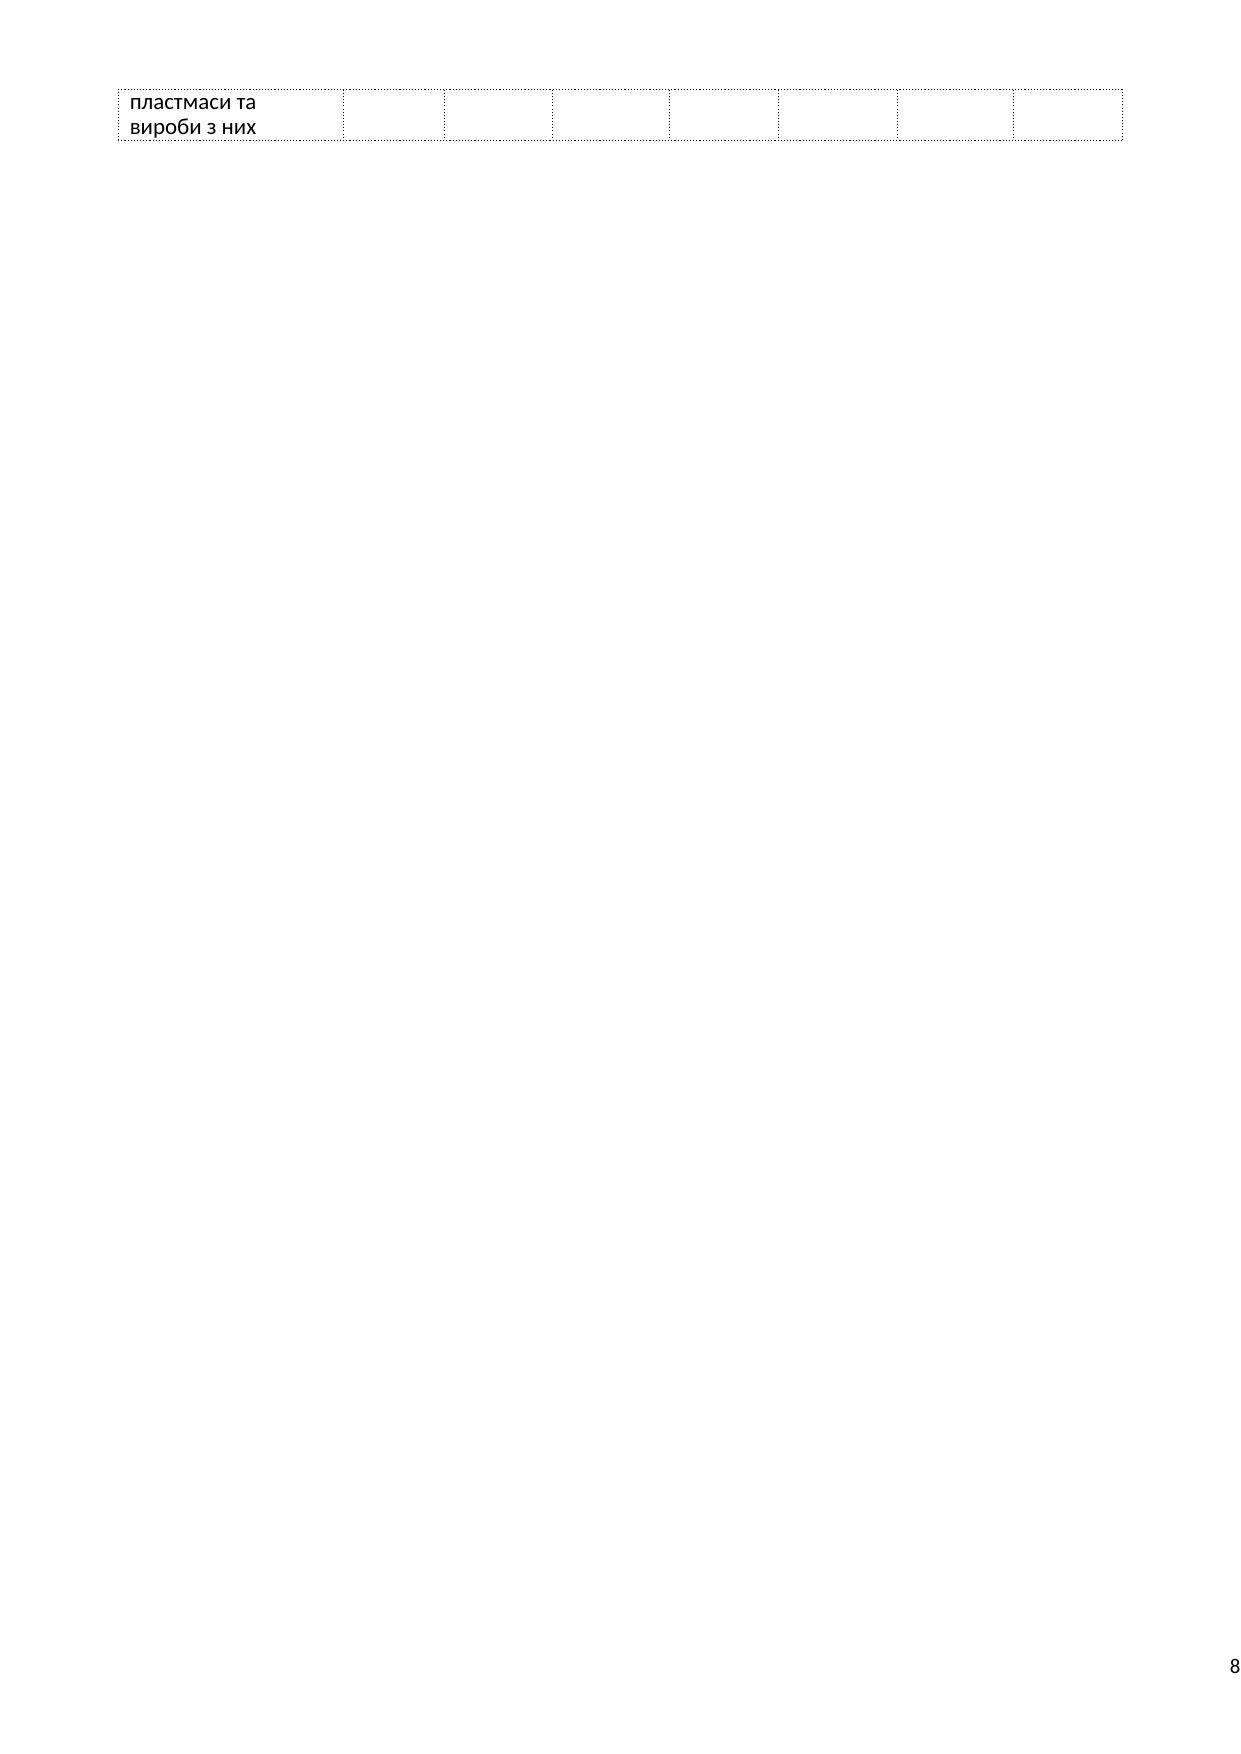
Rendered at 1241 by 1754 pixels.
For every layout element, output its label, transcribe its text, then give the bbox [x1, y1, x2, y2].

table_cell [119, 89, 343, 140]
table_cell 104,6 [553, 89, 669, 140]
table_cell 14,6 [1014, 89, 1123, 140]
table_cell VII [344, 89, 445, 140]
table_cell 21318,4 [445, 89, 553, 140]
table_cell 233843,6 [778, 89, 897, 140]
table_cell 105,6 [898, 89, 1014, 140]
table_cell 3,3 [669, 89, 778, 140]
